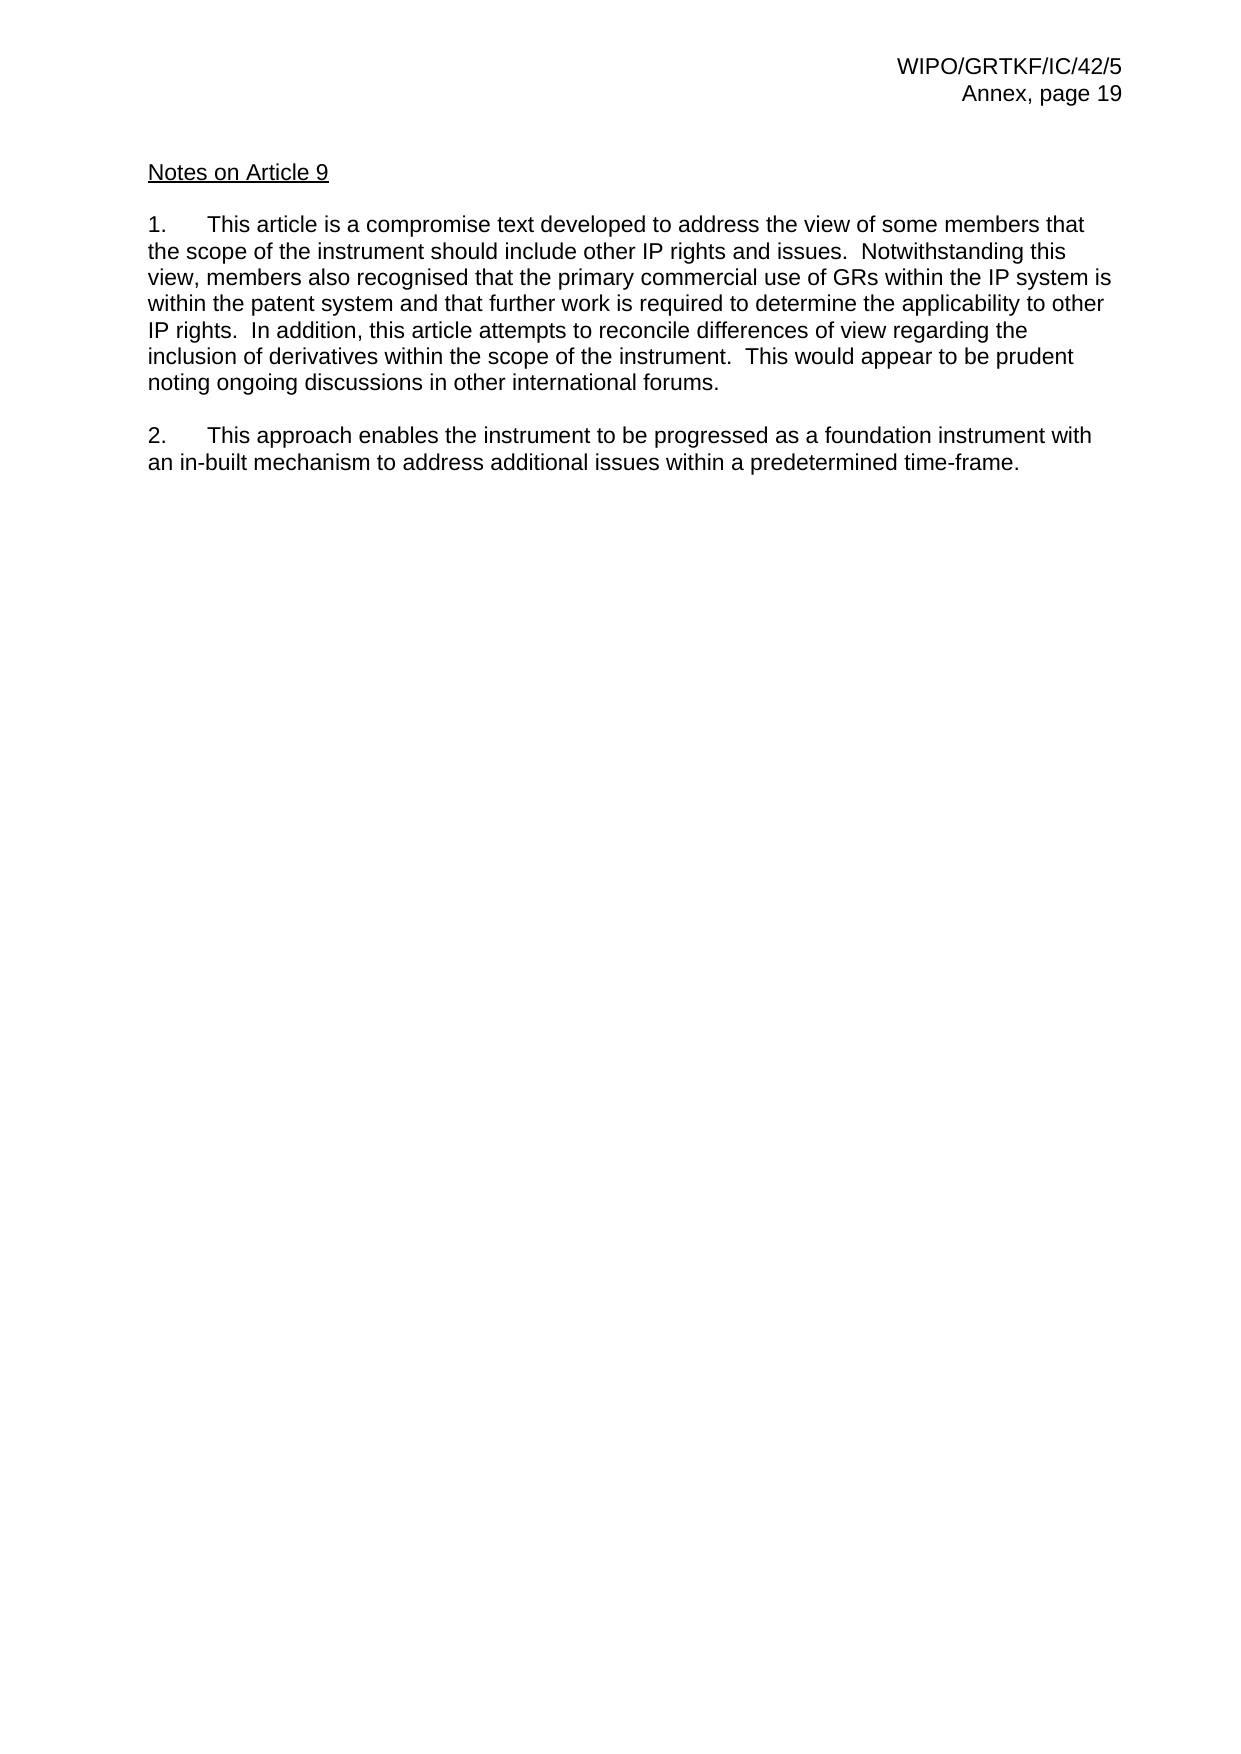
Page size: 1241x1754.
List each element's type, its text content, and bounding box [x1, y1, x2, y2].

text 2. This approach enables the instrument to be progressed as a foundation instrument with an in-built mechanism to address additional issues within a predetermined time-frame. [148, 422, 1122, 475]
text 1. This article is a compromise text developed to address the view of some members that the scope of the instrument should include other IP rights and issues. Notwithstanding this view, members also recognised that the primary commercial use of GRs within the IP system is within the patent system and that further work is required to determine the applicability to other IP rights. In addition, this article attempts to reconcile differences of view regarding the inclusion of derivatives within the scope of the instrument. This would appear to be prudent noting ongoing discussions in other international forums. [148, 211, 1122, 396]
text Notes on Article 9 [148, 158, 1122, 185]
